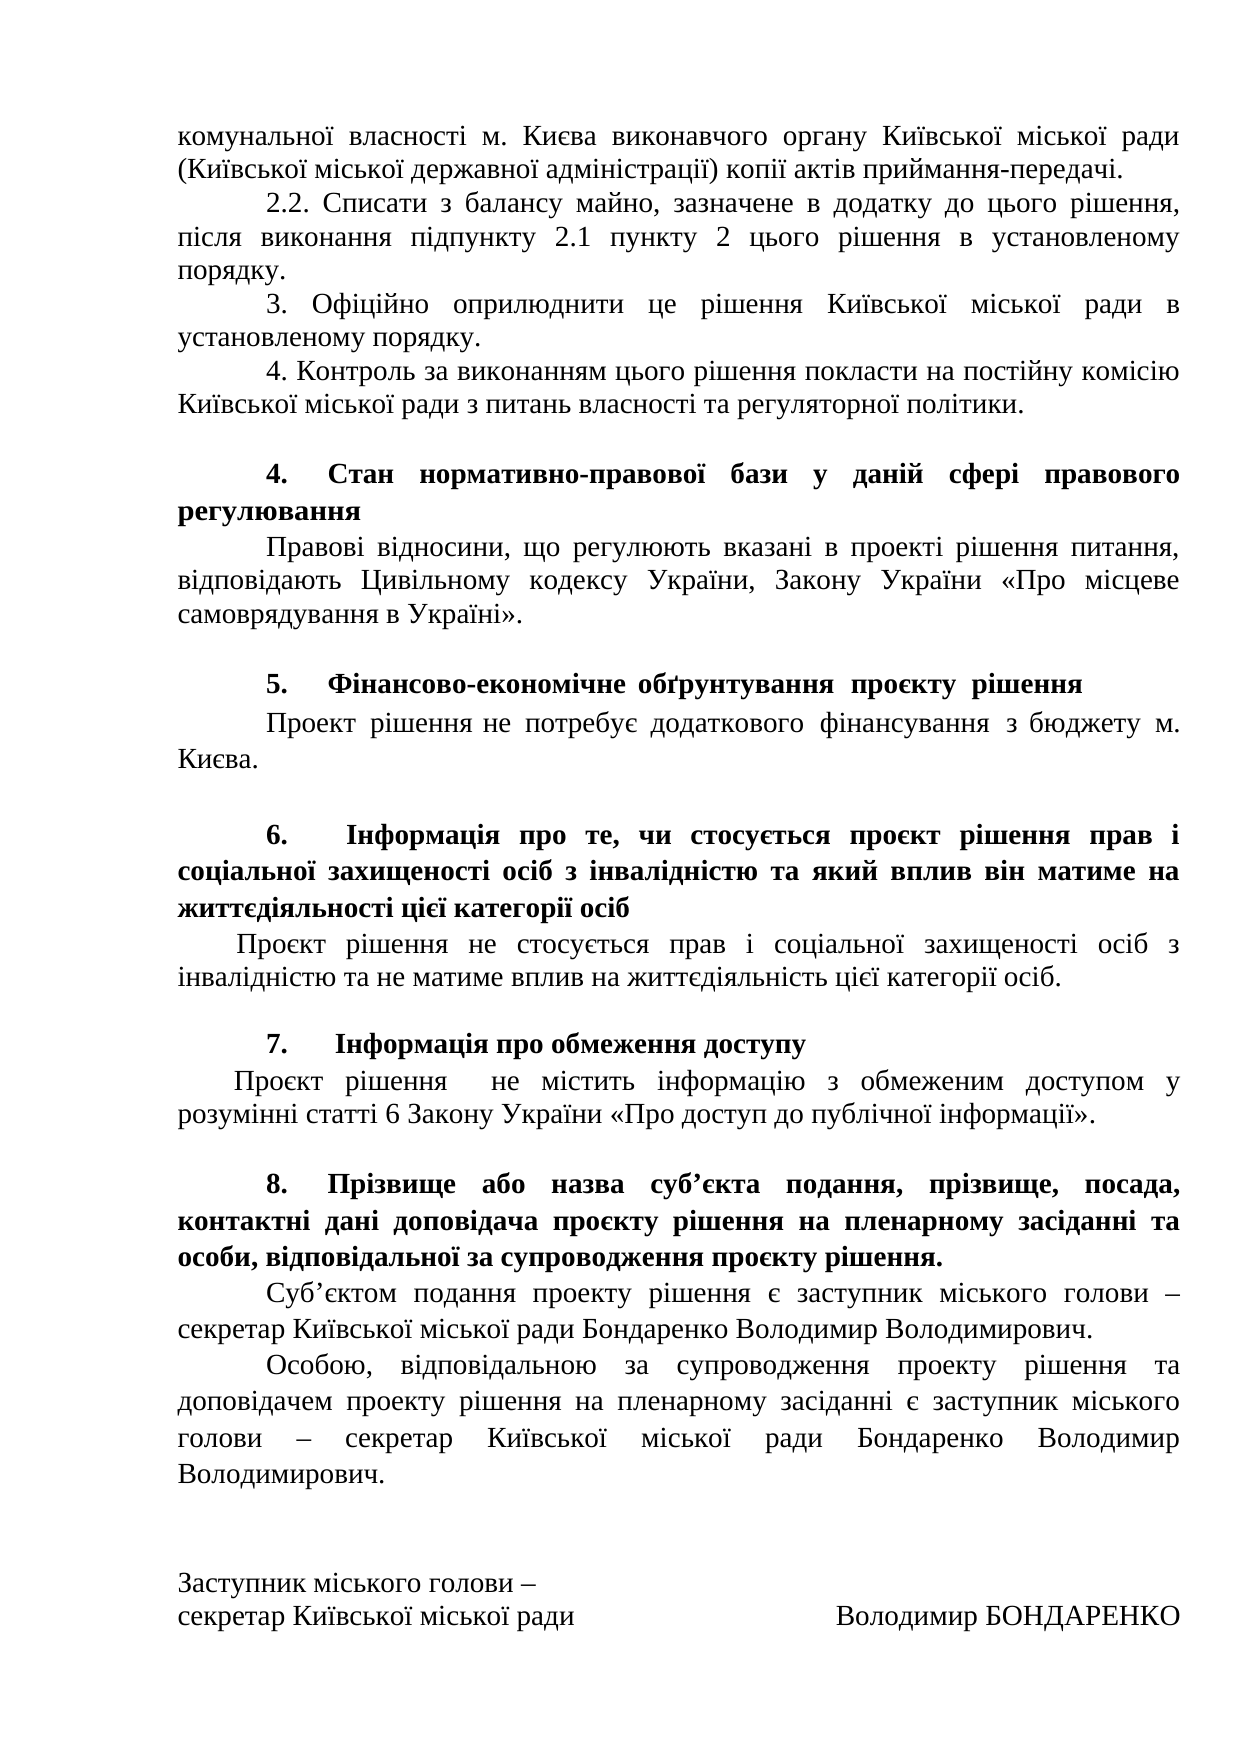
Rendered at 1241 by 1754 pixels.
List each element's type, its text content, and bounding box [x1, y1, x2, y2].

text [177, 118, 1181, 185]
text Заступник міського голови – [177, 1565, 1181, 1598]
text 4. Контроль за виконанням цього рішення покласти на постійну комісію Київської міської ради з питань власності та регуляторної політики. [177, 353, 1181, 420]
text Проект рішення не потребує додаткового фінансування з бюджету м. Києва. [177, 706, 1181, 775]
text Суб’єктом подання проекту рішення є заступник міського голови – секретар Київської міської ради Бондаренко Володимир Володимирович. [177, 1275, 1181, 1345]
text Проєкт рішення не містить інформацію з обмеженим доступом у розумінні статті 6 Закону України «Про доступ до публічної інформації». [177, 1063, 1181, 1130]
list Прізвище або назва суб’єкта подання, прізвище, посада, контактні дані доповідача проєкту рішення на пленарному засіданні та особи, відповідальної за супроводження проєкту рішення. [177, 1236, 1181, 1272]
list Особою, відповідальною за супроводження проекту рішення та доповідачем проекту рішення на пленарному засіданні є заступник міського голови – секретар Київської міської ради Бондаренко Володимир Володимирович. [177, 1347, 1181, 1489]
subtitle Стан нормативно-правової бази у даній сфері правового регулювання [177, 457, 1181, 526]
subtitle Інформація про обмеження доступу [177, 1027, 1181, 1060]
subtitle Інформація про те, чи стосується проєкт рішення прав і соціальної захищеності осіб з інвалідністю та який вплив він матиме на життєдіяльності цієї категорії осіб [177, 817, 1181, 923]
text Правові відносини, що регулюють вказані в проекті рішення питання, відповідають Цивільному кодексу України, Закону України «Про місцеве самоврядування в Україні». [177, 529, 1181, 629]
list Прізвище або назва суб’єкта подання, прізвище, посада, контактні дані доповідача проєкту рішення на пленарному засіданні та особи, відповідальної за супроводження проєкту рішення. [177, 1167, 1181, 1203]
text Проєкт рішення не стосується прав і соціальної захищеності осіб з інвалідністю та не матиме вплив на життєдіяльність цієї категорії осіб. [177, 926, 1181, 993]
text 3. Офіційно оприлюднити це рішення Київської міської ради в установленому порядку. [177, 286, 1181, 353]
text 2.2. Списати з балансу майно, зазначене в додатку до цього рішення, після виконання підпункту 2.1 пункту 2 цього рішення в установленому порядку. [177, 185, 1181, 286]
subtitle Фінансово-економічне обґрунтування проєкту рішення [177, 666, 1181, 700]
text секретар Київської міської ради Володимир БОНДАРЕНКО [177, 1598, 1181, 1632]
